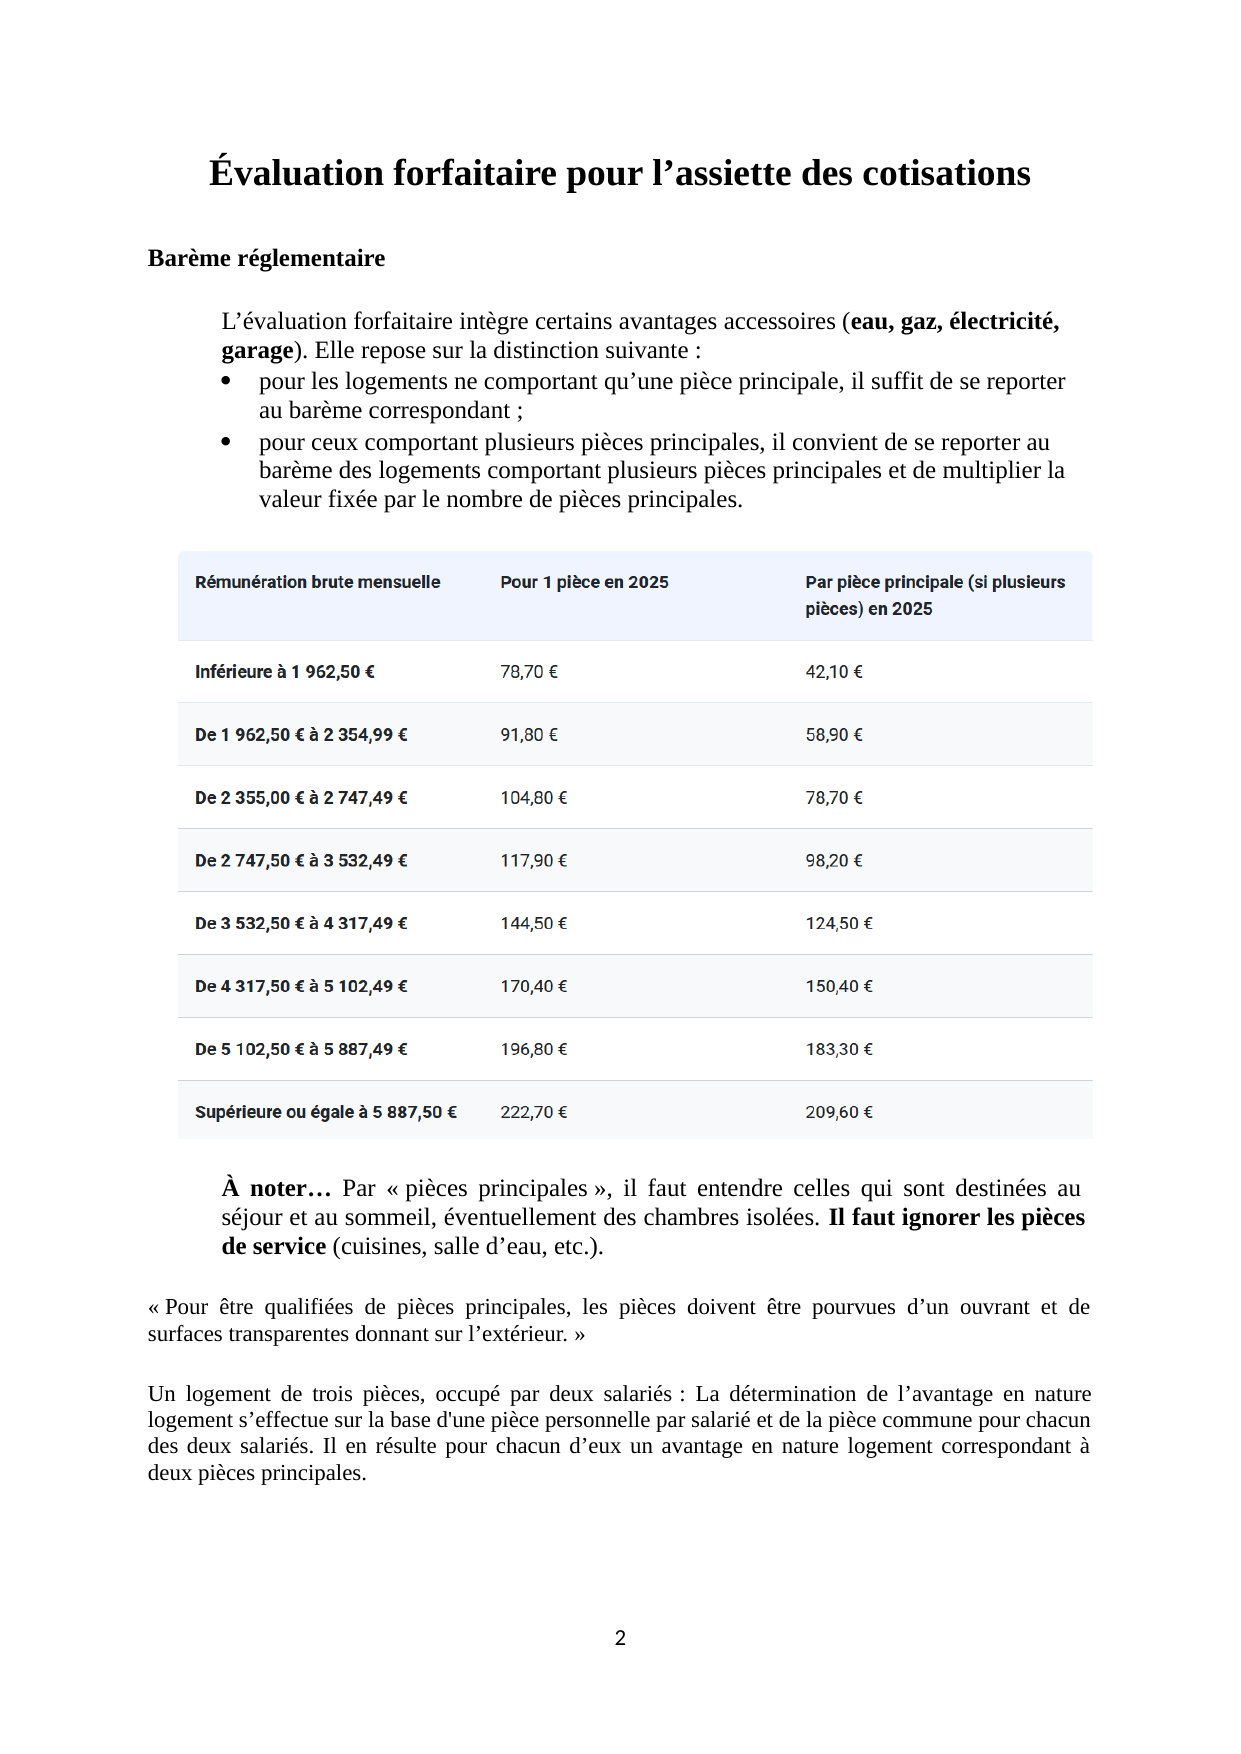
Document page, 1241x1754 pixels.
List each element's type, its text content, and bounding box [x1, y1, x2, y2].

text À noter… Par « pièces principales », il faut entendre celles qui sont destinées au séjour et au sommeil, éventuellement des chambres isolées. Il faut ignorer les pièces de service (cuisines, salle d’eau, etc.). [148, 1173, 1093, 1259]
list pour les logements ne comportant qu’une pièce principale, il suffit de se reporter au barème correspondant ; [221, 366, 1093, 424]
text Un logement de trois pièces, occupé par deux salariés : La détermination de l’avantage en nature logement s’effectue sur la base d'une pièce personnelle par salarié et de la pièce commune pour chacun des deux salariés. Il en résulte pour chacun d’eux un avantage en nature logement correspondant à deux pièces principales. [148, 1380, 1093, 1485]
text L’évaluation forfaitaire intègre certains avantages accessoires (eau, gaz, électricité, garage). Elle repose sur la distinction suivante : [148, 306, 1093, 363]
text Évaluation forfaitaire pour l’assiette des cotisations [148, 151, 1093, 194]
picture [147, 547, 1093, 1139]
list pour ceux comportant plusieurs pièces principales, il convient de se reporter au barème des logements comportant plusieurs pièces principales et de multiplier la valeur fixée par le nombre de pièces principales. [221, 427, 1093, 513]
text « Pour être qualifiées de pièces principales, les pièces doivent être pourvues d’un ouvrant et de surfaces transparentes donnant sur l’extérieur. » [148, 1293, 1093, 1346]
text Barème réglementaire [148, 243, 1093, 271]
